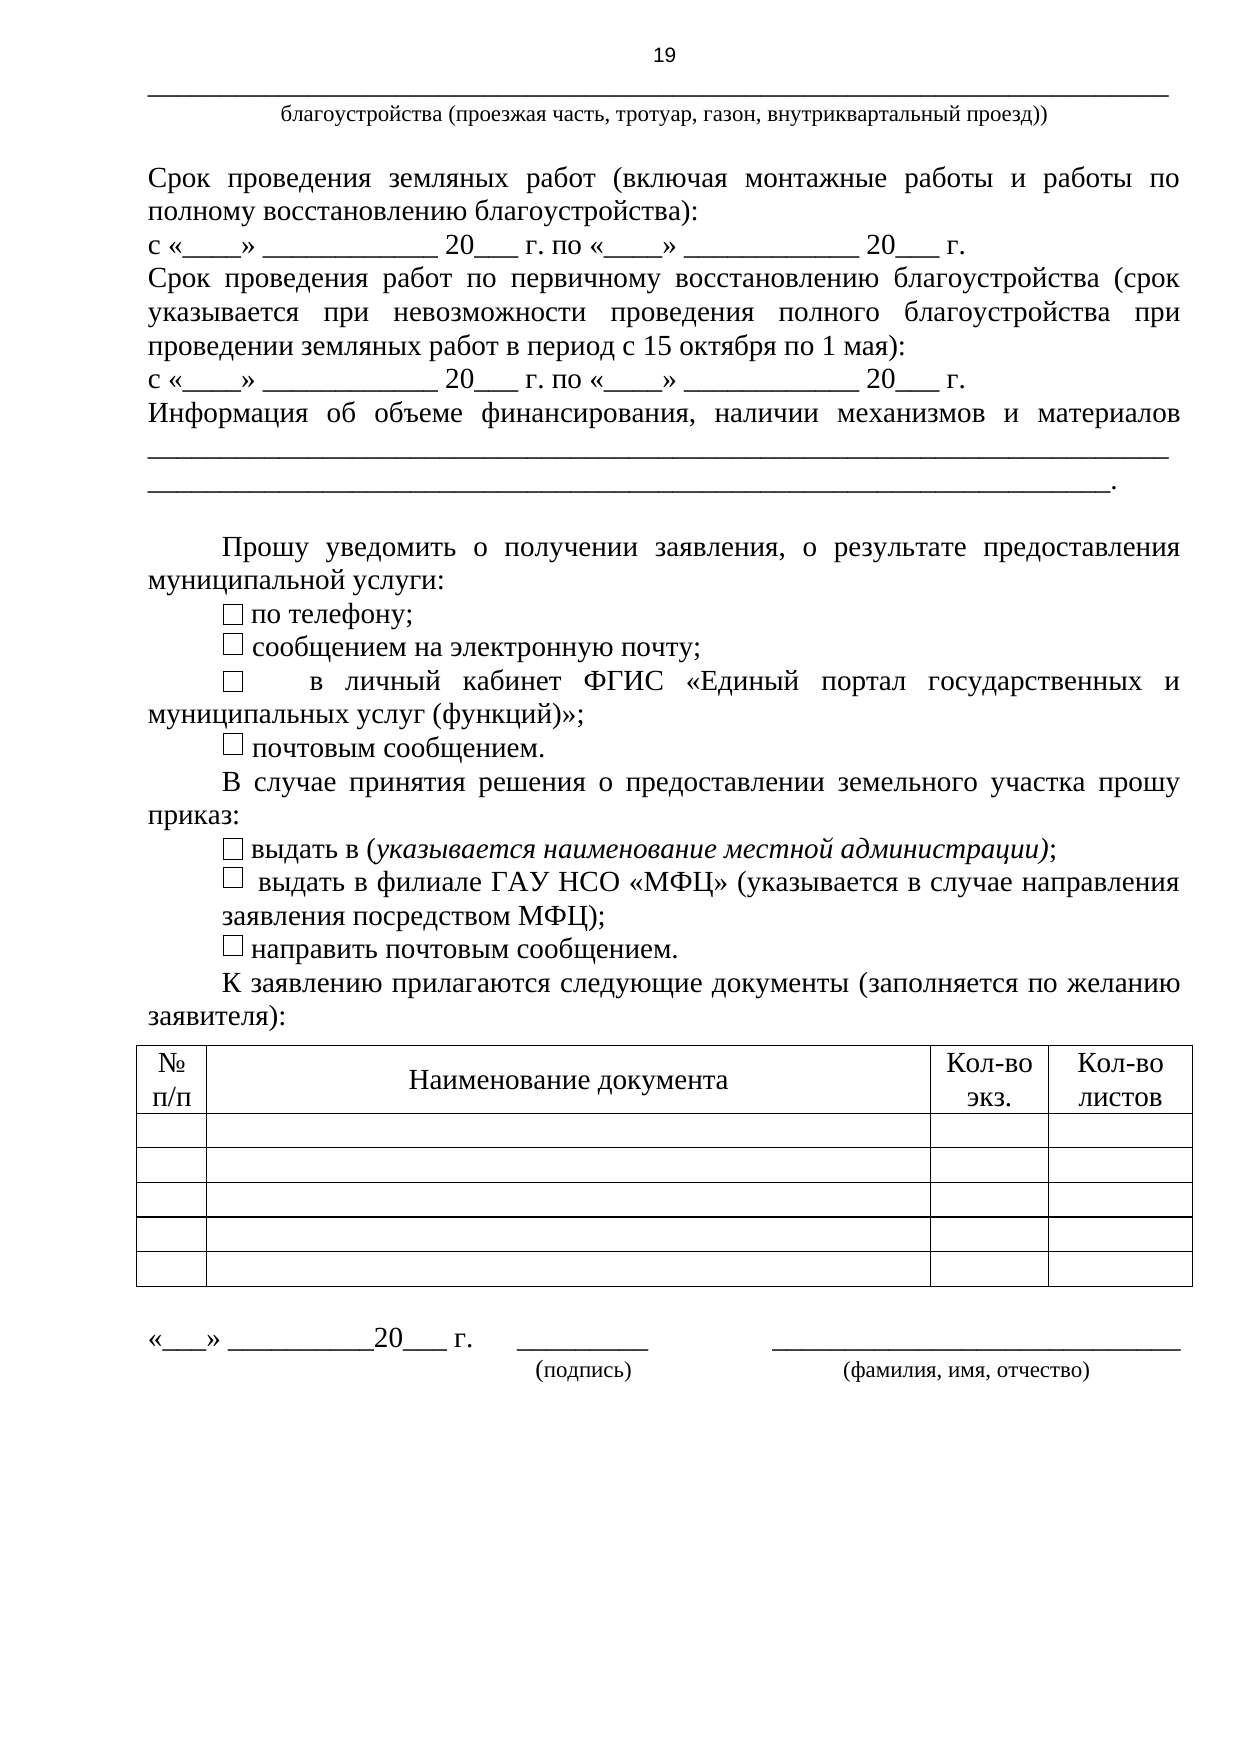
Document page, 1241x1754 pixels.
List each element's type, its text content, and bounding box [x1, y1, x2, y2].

table_cell [137, 1218, 206, 1251]
table_cell [207, 1114, 930, 1147]
table_cell [137, 1114, 206, 1147]
text К заявлению прилагаются следующие документы (заполняется по желанию заявителя): [148, 965, 1181, 1032]
table_header Кол-во листов [1049, 1046, 1192, 1113]
table_cell [207, 1218, 930, 1251]
text с «____» ____________ 20___ г. по «____» ____________ 20___ г. [148, 227, 1181, 261]
text по телефону; [148, 596, 1181, 629]
table_header Наименование документа [207, 1046, 930, 1113]
table_cell [931, 1183, 1048, 1216]
table_cell [1049, 1114, 1192, 1147]
text в личный кабинет ФГИС «Единый портал государственных и муниципальных услуг (функций)»; [148, 663, 1181, 730]
text выдать в (указывается наименование местной администрации); [222, 831, 1181, 864]
table_cell [931, 1252, 1048, 1286]
text (подпись) (фамилия, имя, отчество) [148, 1354, 1181, 1382]
text выдать в филиале ГАУ НСО «МФЦ» (указывается в случае направления заявления посредством МФЦ); [222, 864, 1181, 931]
table_cell [931, 1218, 1048, 1251]
table_cell [931, 1148, 1048, 1182]
text Срок проведения работ по первичному восстановлению благоустройства (срок указывается при невозможности проведения полного благоустройства при проведении земляных работ в период с 15 октября по 1 мая): [148, 261, 1181, 361]
text с «____» ____________ 20___ г. по «____» ____________ 20___ г. [148, 361, 1181, 395]
table_cell [137, 1148, 206, 1182]
text «___» __________20___ г. _________ ____________________________ [148, 1320, 1181, 1354]
text Информация об объеме финансирования, наличии механизмов и материалов ________________________________________________________________________________________________________________________________________. [148, 395, 1181, 495]
text направить почтовым сообщением. [222, 931, 1181, 965]
table_cell [1049, 1252, 1192, 1286]
text Прошу уведомить о получении заявления, о результате предоставления муниципальной услуги: [148, 529, 1181, 596]
table_cell [207, 1183, 930, 1216]
table_cell [137, 1183, 206, 1216]
table_cell [931, 1114, 1048, 1147]
table_cell [137, 1252, 206, 1286]
text Срок проведения земляных работ (включая монтажные работы и работы по полному восстановлению благоустройства): [148, 160, 1181, 227]
table_header Кол-во экз. [931, 1046, 1048, 1113]
text почтовым сообщением. [223, 730, 1181, 764]
text В случае принятия решения о предоставлении земельного участка прошу приказ: [148, 764, 1181, 831]
table_cell [207, 1252, 930, 1286]
text сообщением на электронную почту; [223, 629, 1181, 663]
table_header № п/п [137, 1046, 206, 1113]
text благоустройства (проезжая часть, тротуар, газон, внутриквартальный проезд)) [148, 100, 1181, 126]
table_cell [1049, 1148, 1192, 1182]
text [148, 66, 1181, 100]
table_cell [1049, 1183, 1192, 1216]
table_cell [1049, 1218, 1192, 1251]
table_cell [207, 1148, 930, 1182]
